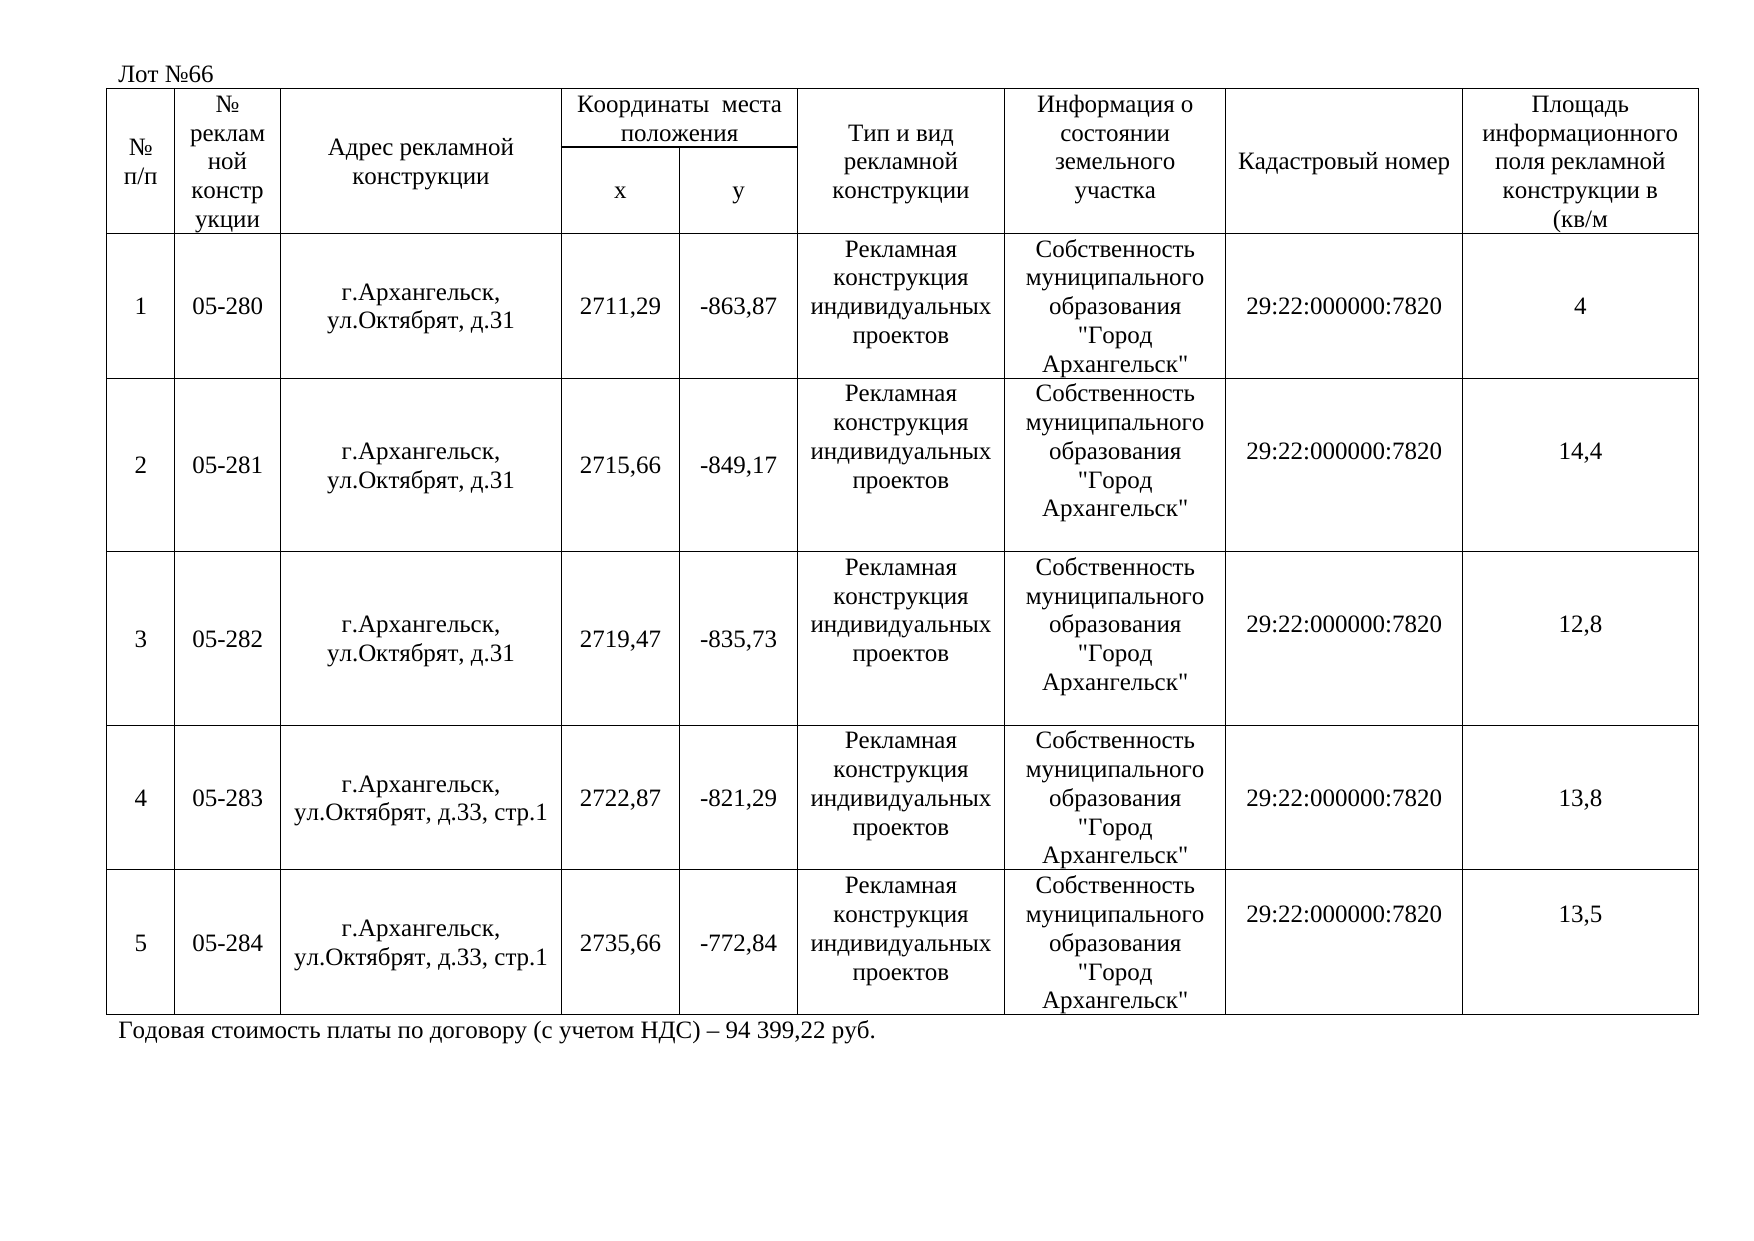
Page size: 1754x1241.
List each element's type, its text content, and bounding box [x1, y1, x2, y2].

table_cell г.Архангельск, ул.Октябрят, д.31 [281, 379, 561, 551]
table_header № рекламной конструкции [175, 89, 280, 233]
table_cell г.Архангельск, ул.Октябрят, д.33, стр.1 [281, 726, 561, 869]
table_cell г.Архангельск, ул.Октябрят, д.33, стр.1 [281, 870, 561, 1014]
table_cell Рекламная конструкция индивидуальных проектов [798, 379, 1004, 551]
table_cell Рекламная конструкция индивидуальных проектов [798, 726, 1004, 869]
table_cell Рекламная конструкция индивидуальных проектов [798, 870, 1004, 1014]
table_cell 05-281 [175, 379, 280, 551]
table_cell y [680, 148, 797, 233]
table_header № п/п [107, 89, 174, 233]
table_cell 2719,47 [562, 552, 679, 724]
table_cell 2711,29 [562, 234, 679, 377]
table_cell 05-284 [175, 870, 280, 1014]
table_cell -772,84 [680, 870, 797, 1014]
table_cell г.Архангельск, ул.Октябрят, д.31 [281, 552, 561, 724]
text Лот №66 [118, 59, 1695, 88]
table_cell Собственность муниципального образования "Город Архангельск" [1005, 726, 1225, 869]
table_cell 29:22:000000:7820 [1226, 379, 1462, 551]
table_header Координаты места положения [562, 89, 797, 146]
table_cell 05-282 [175, 552, 280, 724]
table_header Адрес рекламной конструкции [281, 89, 561, 233]
table_cell 3 [107, 552, 174, 724]
table_cell 12,8 [1463, 552, 1698, 724]
table_cell -863,87 [680, 234, 797, 377]
table_cell 2 [107, 379, 174, 551]
table_cell Рекламная конструкция индивидуальных проектов [798, 234, 1004, 377]
table_cell 29:22:000000:7820 [1226, 234, 1462, 377]
table_cell Собственность муниципального образования "Город Архангельск" [1005, 379, 1225, 551]
table_cell Собственность муниципального образования "Город Архангельск" [1005, 870, 1225, 1014]
table_cell 13,5 [1463, 870, 1698, 1014]
table_cell Собственность муниципального образования "Город Архангельск" [1005, 234, 1225, 377]
table_cell -821,29 [680, 726, 797, 869]
table_cell 2735,66 [562, 870, 679, 1014]
table_cell Рекламная конструкция индивидуальных проектов [798, 552, 1004, 724]
table_cell 05-283 [175, 726, 280, 869]
table_cell Собственность муниципального образования "Город Архангельск" [1005, 552, 1225, 724]
table_cell 14,4 [1463, 379, 1698, 551]
table_header Кадастровый номер [1226, 89, 1462, 233]
table_header Информация о состоянии земельного участка [1005, 89, 1225, 233]
table_cell 29:22:000000:7820 [1226, 552, 1462, 724]
table_cell 2715,66 [562, 379, 679, 551]
table_cell x [562, 148, 679, 233]
table_cell 4 [1463, 234, 1698, 377]
table_cell 29:22:000000:7820 [1226, 870, 1462, 1014]
table_cell -849,17 [680, 379, 797, 551]
table_header Площадь информационного поля рекламной конструкции в (кв/м [1463, 89, 1698, 233]
table_cell 2722,87 [562, 726, 679, 869]
table_cell 13,8 [1463, 726, 1698, 869]
table_cell 05-280 [175, 234, 280, 377]
table_header Тип и вид рекламной конструкции [798, 89, 1004, 233]
table_cell 4 [107, 726, 174, 869]
table_cell г.Архангельск, ул.Октябрят, д.31 [281, 234, 561, 377]
table_cell 1 [107, 234, 174, 377]
table_cell 29:22:000000:7820 [1226, 726, 1462, 869]
table_cell -835,73 [680, 552, 797, 724]
text Годовая стоимость платы по договору (с учетом НДС) – 94 399,22 руб. [118, 1015, 1695, 1044]
table_cell 5 [107, 870, 174, 1014]
